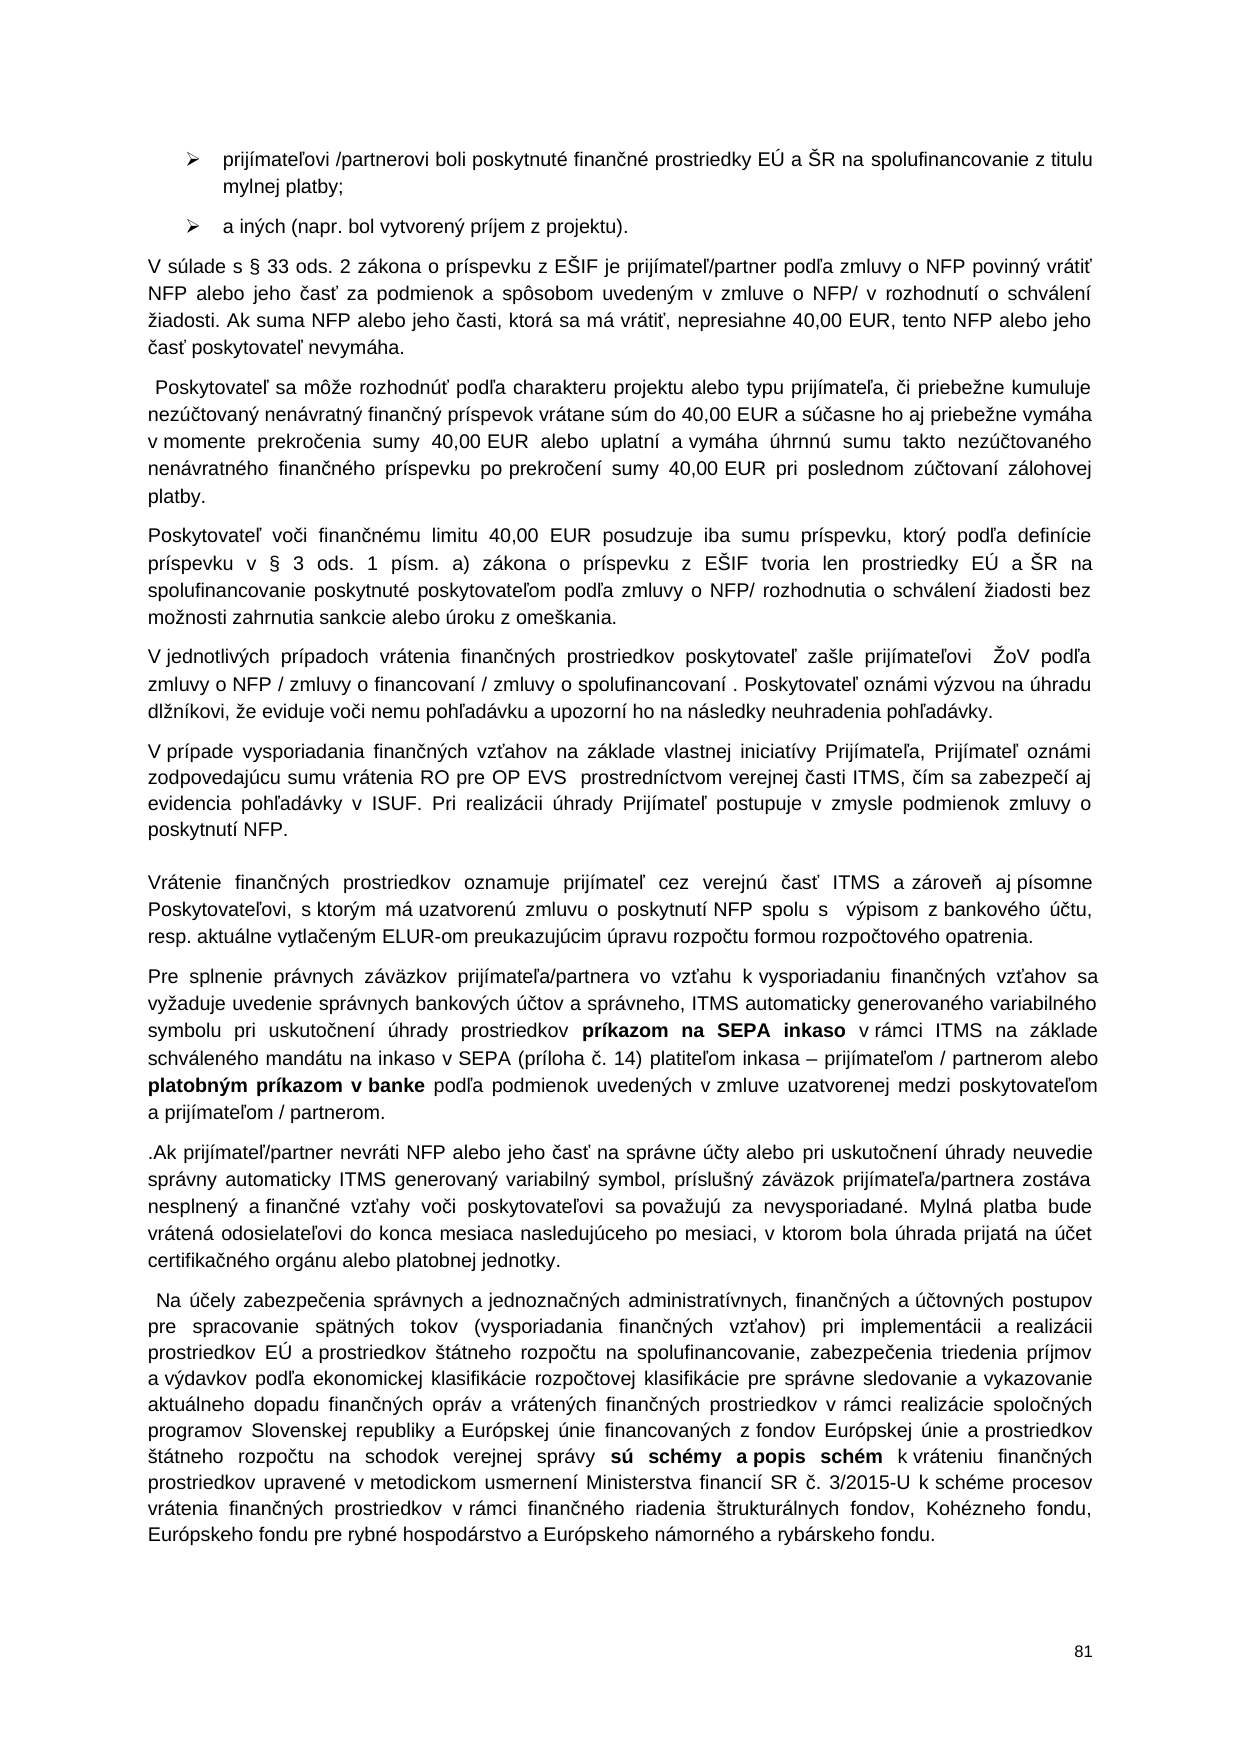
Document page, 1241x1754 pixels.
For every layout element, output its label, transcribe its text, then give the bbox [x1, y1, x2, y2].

text V jednotlivých prípadoch vrátenia finančných prostriedkov poskytovateľ zašle prijímateľovi ŽoV podľa zmluvy o NFP / zmluvy o financovaní / zmluvy o spolufinancovaní . Poskytovateľ oznámi výzvou na úhradu dlžníkovi, že eviduje voči nemu pohľadávku a upozorní ho na následky neuhradenia pohľadávky. [148, 645, 1092, 722]
text Poskytovateľ sa môže rozhodnúť podľa charakteru projektu alebo typu prijímateľa, či priebežne kumuluje nezúčtovaný nenávratný finančný príspevok vrátane súm do 40,00 EUR a súčasne ho aj priebežne vymáha v momente prekročenia sumy 40,00 EUR alebo uplatní a vymáha úhrnnú sumu takto nezúčtovaného nenávratného finančného príspevku po prekročení sumy 40,00 EUR pri poslednom zúčtovaní zálohovej platby. [148, 376, 1092, 507]
text .Ak prijímateľ/partner nevráti NFP alebo jeho časť na správne účty alebo pri uskutočnení úhrady neuvedie správny automaticky ITMS generovaný variabilný symbol, príslušný záväzok prijímateľa/partnera zostáva nesplnený a finančné vzťahy voči poskytovateľovi sa považujú za nevysporiadané. Mylná platba bude vrátená odosielateľovi do konca mesiaca nasledujúceho po mesiaci, v ktorom bola úhrada prijatá na účet certifikačného orgánu alebo platobnej jednotky. [148, 1141, 1092, 1272]
text Vrátenie finančných prostriedkov oznamuje prijímateľ cez verejnú časť ITMS a zároveň aj písomne Poskytovateľovi, s ktorým má uzatvorenú zmluvu o poskytnutí NFP spolu s výpisom z bankového účtu, resp. aktuálne vytlačeným ELUR-om preukazujúcim úpravu rozpočtu formou rozpočtového opatrenia. [148, 871, 1092, 948]
text V súlade s § 33 ods. 2 zákona o príspevku z EŠIF je prijímateľ/partner podľa zmluvy o NFP povinný vrátiť NFP alebo jeho časť za podmienok a spôsobom uvedeným v zmluve o NFP/ v rozhodnutí o schválení žiadosti. Ak suma NFP alebo jeho časti, ktorá sa má vrátiť, nepresiahne 40,00 EUR, tento NFP alebo jeho časť poskytovateľ nevymáha. [148, 254, 1092, 359]
text Poskytovateľ voči finančnému limitu 40,00 EUR posudzuje iba sumu príspevku, ktorý podľa definície príspevku v § 3 ods. 1 písm. a) zákona o príspevku z EŠIF tvoria len prostriedky EÚ a ŠR na spolufinancovanie poskytnuté poskytovateľom podľa zmluvy o NFP/ rozhodnutia o schválení žiadosti bez možnosti zahrnutia sankcie alebo úroku z omeškania. [148, 524, 1092, 628]
list a iných (napr. bol vytvorený príjem z projektu). [185, 215, 1092, 237]
text Na účely zabezpečenia správnych a jednoznačných administratívnych, finančných a účtovných postupov pre spracovanie spätných tokov (vysporiadania finančných vzťahov) pri implementácii a realizácii prostriedkov EÚ a prostriedkov štátneho rozpočtu na spolufinancovanie, zabezpečenia triedenia príjmov a výdavkov podľa ekonomickej klasifikácie rozpočtovej klasifikácie pre správne sledovanie a vykazovanie aktuálneho dopadu finančných opráv a vrátených finančných prostriedkov v rámci realizácie spoločných programov Slovenskej republiky a Európskej únie financovaných z fondov Európskej únie a prostriedkov štátneho rozpočtu na schodok verejnej správy sú schémy a popis schém k vráteniu finančných prostriedkov upravené v metodickom usmernení Ministerstva financií SR č. 3/2015-U k schéme procesov vrátenia finančných prostriedkov v rámci finančného riadenia štrukturálnych fondov, Kohézneho fondu, Európskeho fondu pre rybné hospodárstvo a Európskeho námorného a rybárskeho fondu. [148, 1289, 1092, 1546]
text Pre splnenie právnych záväzkov prijímateľa/partnera vo vzťahu k vysporiadaniu finančných vzťahov sa vyžaduje uvedenie správnych bankových účtov a správneho, ITMS automaticky generovaného variabilného symbolu pri uskutočnení úhrady prostriedkov príkazom na SEPA inkaso v rámci ITMS na základe schváleného mandátu na inkaso v SEPA (príloha č. 14) platiteľom inkasa – prijímateľom / partnerom alebo platobným príkazom v banke podľa podmienok uvedených v zmluve uzatvorenej medzi poskytovateľom a prijímateľom / partnerom. [148, 965, 1098, 1123]
text V prípade vysporiadania finančných vzťahov na základe vlastnej iniciatívy Prijímateľa, Prijímateľ oznámi zodpovedajúcu sumu vrátenia RO pre OP EVS prostredníctvom verejnej časti ITMS, čím sa zabezpečí aj evidencia pohľadávky v ISUF. Pri realizácii úhrady Prijímateľ postupuje v zmysle podmienok zmluvy o poskytnutí NFP. [148, 739, 1092, 840]
list prijímateľovi /partnerovi boli poskytnuté finančné prostriedky EÚ a ŠR na spolufinancovanie z titulu mylnej platby; [185, 148, 1092, 198]
